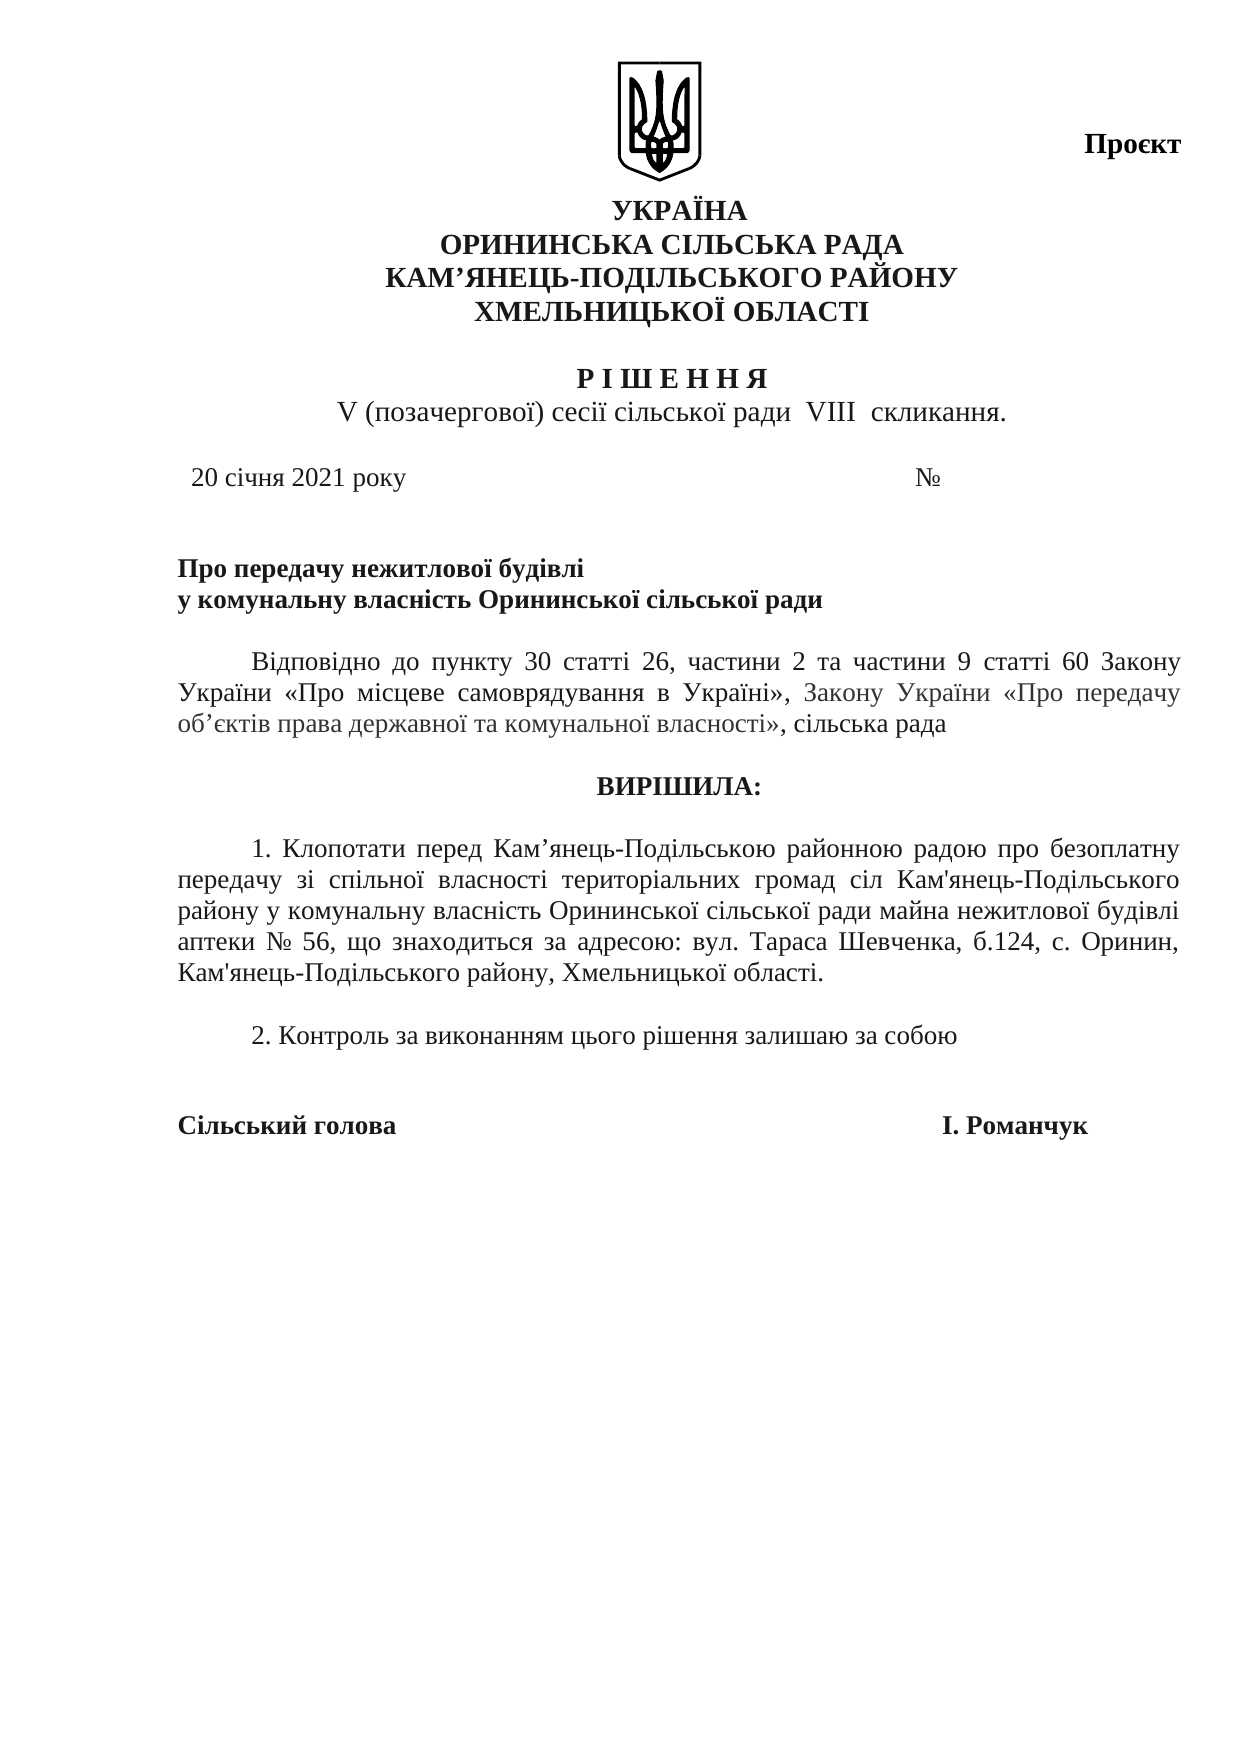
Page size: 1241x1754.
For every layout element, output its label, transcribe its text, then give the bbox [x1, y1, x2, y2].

text ОРИНИНСЬКА СІЛЬСЬКА РАДА [148, 227, 1181, 260]
text 20 січня 2021 року № [177, 462, 1181, 493]
text 1. Клопотати перед Кам’янець-Подільською районною радою про безоплатну передачу зі спільної власності територіальних громад сіл Кам'янець-Подільського району у комунальну власність Орининської сільської ради майна нежитлової будівлі аптеки № 56, що знаходиться за адресою: вул. Тараса Шевченка, б.124, с. Оринин, Кам'янець-Подільського району, Хмельницької області. [177, 832, 1181, 988]
text КАМ’ЯНЕЦЬ-ПОДІЛЬСЬКОГО РАЙОНУ [148, 260, 1181, 294]
text Сільський голова І. Романчук [177, 1109, 1181, 1140]
text у комунальну власність Орининської сільської ради [177, 583, 1181, 614]
text ВИРІШИЛА: [177, 770, 1181, 801]
text V (позачергової) сесії сільської ради VІІI скликання. [148, 394, 1181, 428]
text Р І Ш Е Н Н Я [148, 361, 1181, 394]
text ХМЕЛЬНИЦЬКОЇ ОБЛАСТІ [148, 294, 1181, 327]
text УКРАЇНА [177, 193, 1181, 227]
text Про передачу нежитлової будівлі [177, 552, 1181, 583]
text Відповідно до пункту 30 статті 26, частини 2 та частини 9 статті 60 Закону України «Про місцеве самоврядування в Україні», Закону України «Про передачу об’єктів права державної та комунальної власності», сільська рада [177, 645, 1181, 738]
text 2. Контроль за виконанням цього рішення залишаю за собою [177, 1019, 1181, 1050]
text Проєкт [177, 126, 1181, 160]
